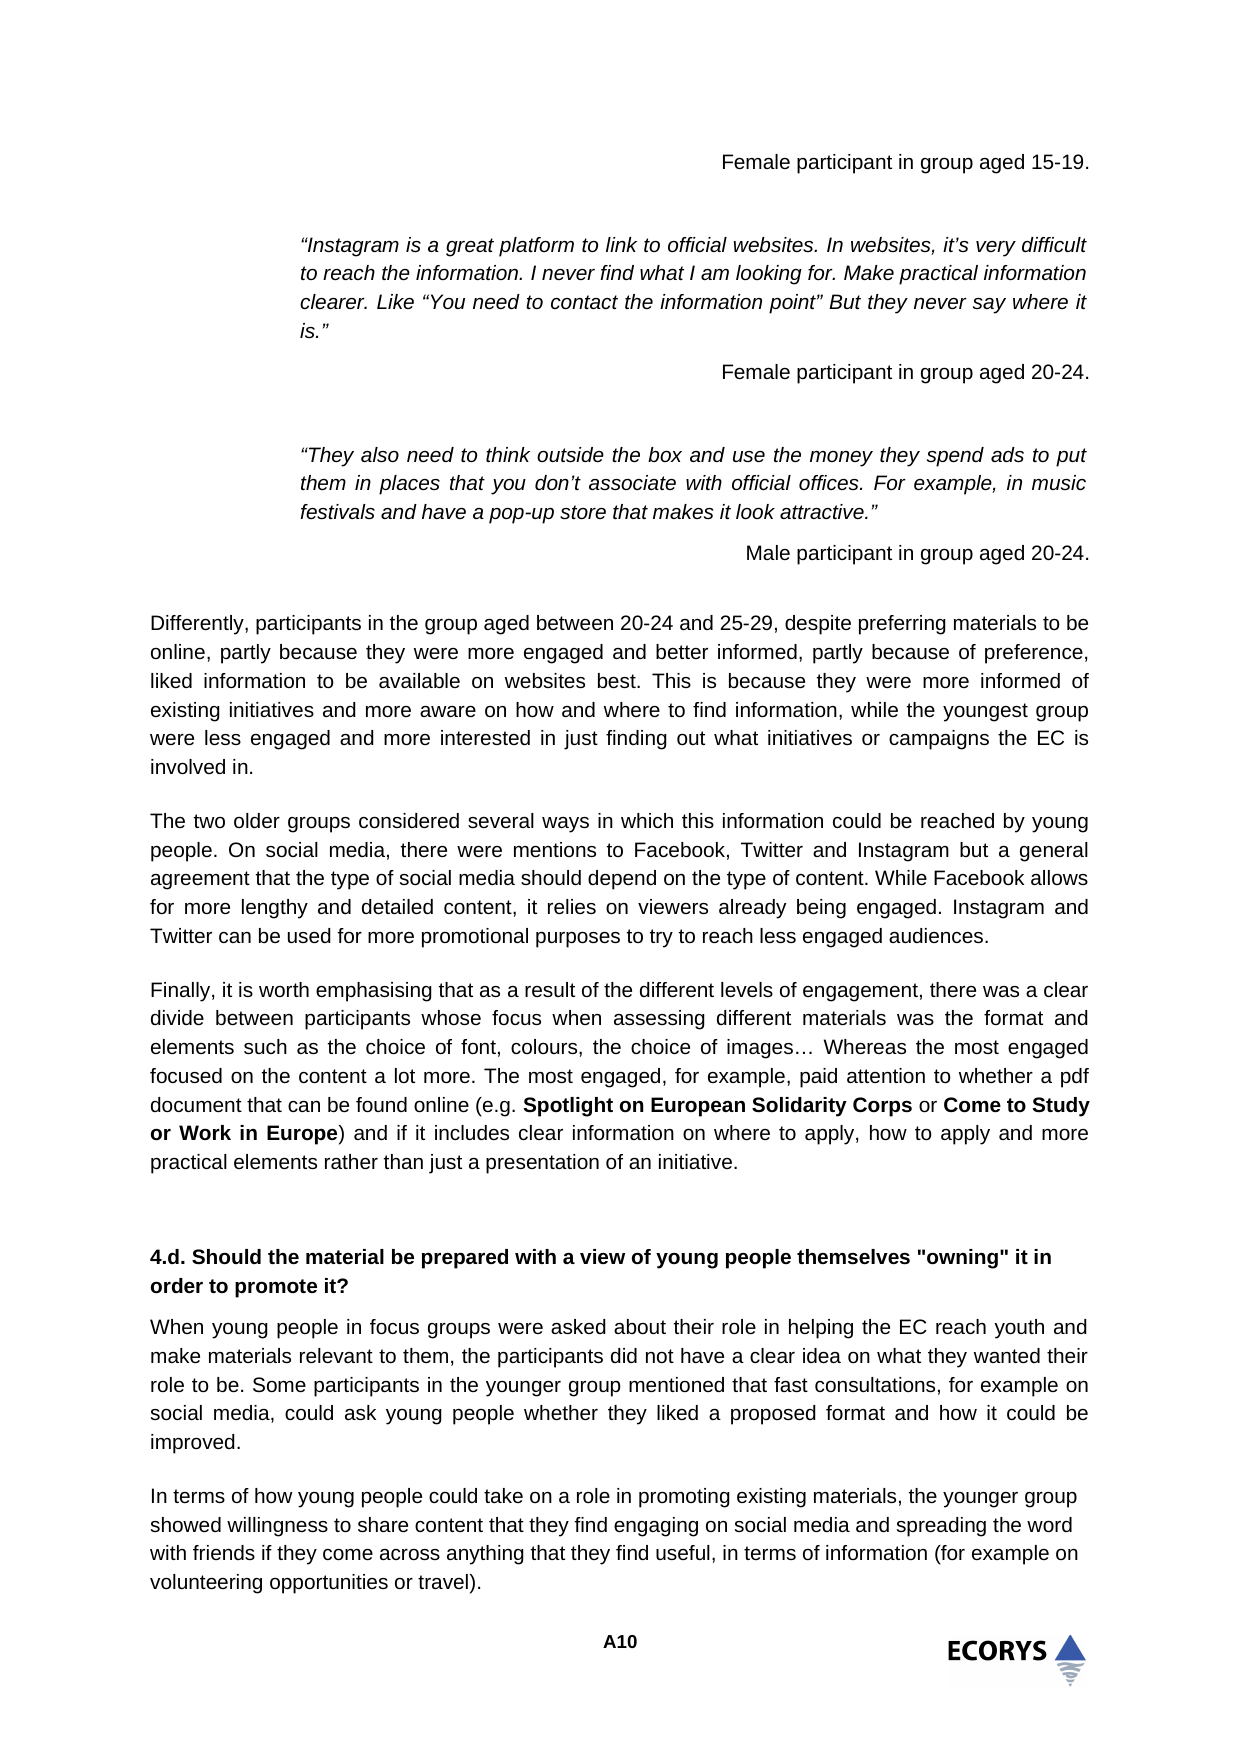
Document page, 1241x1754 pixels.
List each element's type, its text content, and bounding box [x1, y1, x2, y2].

text Male participant in group aged 20-24. [150, 541, 1090, 565]
text Female participant in group aged 15-19. [150, 150, 1090, 174]
text Differently, participants in the group aged between 20-24 and 25-29, despite preferring materials to be online, partly because they were more engaged and better informed, partly because of preference, liked information to be available on websites best. This is because they were more informed of existing initiatives and more aware on how and where to find information, while the youngest group were less engaged and more interested in just finding out what initiatives or campaigns the EC is involved in. [150, 611, 1090, 779]
text 4.d. Should the material be prepared with a view of young people themselves "owning" it in order to promote it? [150, 1245, 1090, 1298]
text When young people in focus groups were asked about their role in helping the EC reach youth and make materials relevant to them, the participants did not have a clear idea on what they wanted their role to be. Some participants in the younger group mentioned that fast consultations, for example on social media, could ask young people whether they liked a proposed format and how it could be improved. [150, 1315, 1090, 1454]
text Female participant in group aged 20-24. [150, 360, 1090, 384]
text “They also need to think outside the box and use the money they spend ads to put them in places that you don’t associate with official offices. For example, in music festivals and have a pop-up store that makes it look attractive.” [300, 442, 1090, 524]
text “Instagram is a great platform to link to official websites. In websites, it’s very difficult to reach the information. I never find what I am looking for. Make practical information clearer. Like “You need to contact the information point” But they never say where it is.” [300, 232, 1090, 343]
picture [948, 1635, 1086, 1687]
text Finally, it is worth emphasising that as a result of the different levels of engagement, there was a clear divide between participants whose focus when assessing different materials was the format and elements such as the choice of font, colours, the choice of images… Whereas the most engaged focused on the content a lot more. The most engaged, for example, paid attention to whether a pdf document that can be found online (e.g. Spotlight on European Solidarity Corps or Come to Study or Work in Europe) and if it includes clear information on where to apply, how to apply and more practical elements rather than just a presentation of an initiative. [150, 977, 1090, 1174]
text In terms of how young people could take on a role in promoting existing materials, the younger group showed willingness to share content that they find engaging on social media and spreading the word with friends if they come across anything that they find useful, in terms of information (for example on volunteering opportunities or travel). [150, 1484, 1090, 1594]
text The two older groups considered several ways in which this information could be reached by young people. On social media, there were mentions to Facebook, Twitter and Instagram but a general agreement that the type of social media should depend on the type of content. While Facebook allows for more lengthy and detailed content, it relies on viewers already being engaged. Instagram and Twitter can be used for more promotional purposes to try to reach less engaged audiences. [150, 809, 1090, 948]
